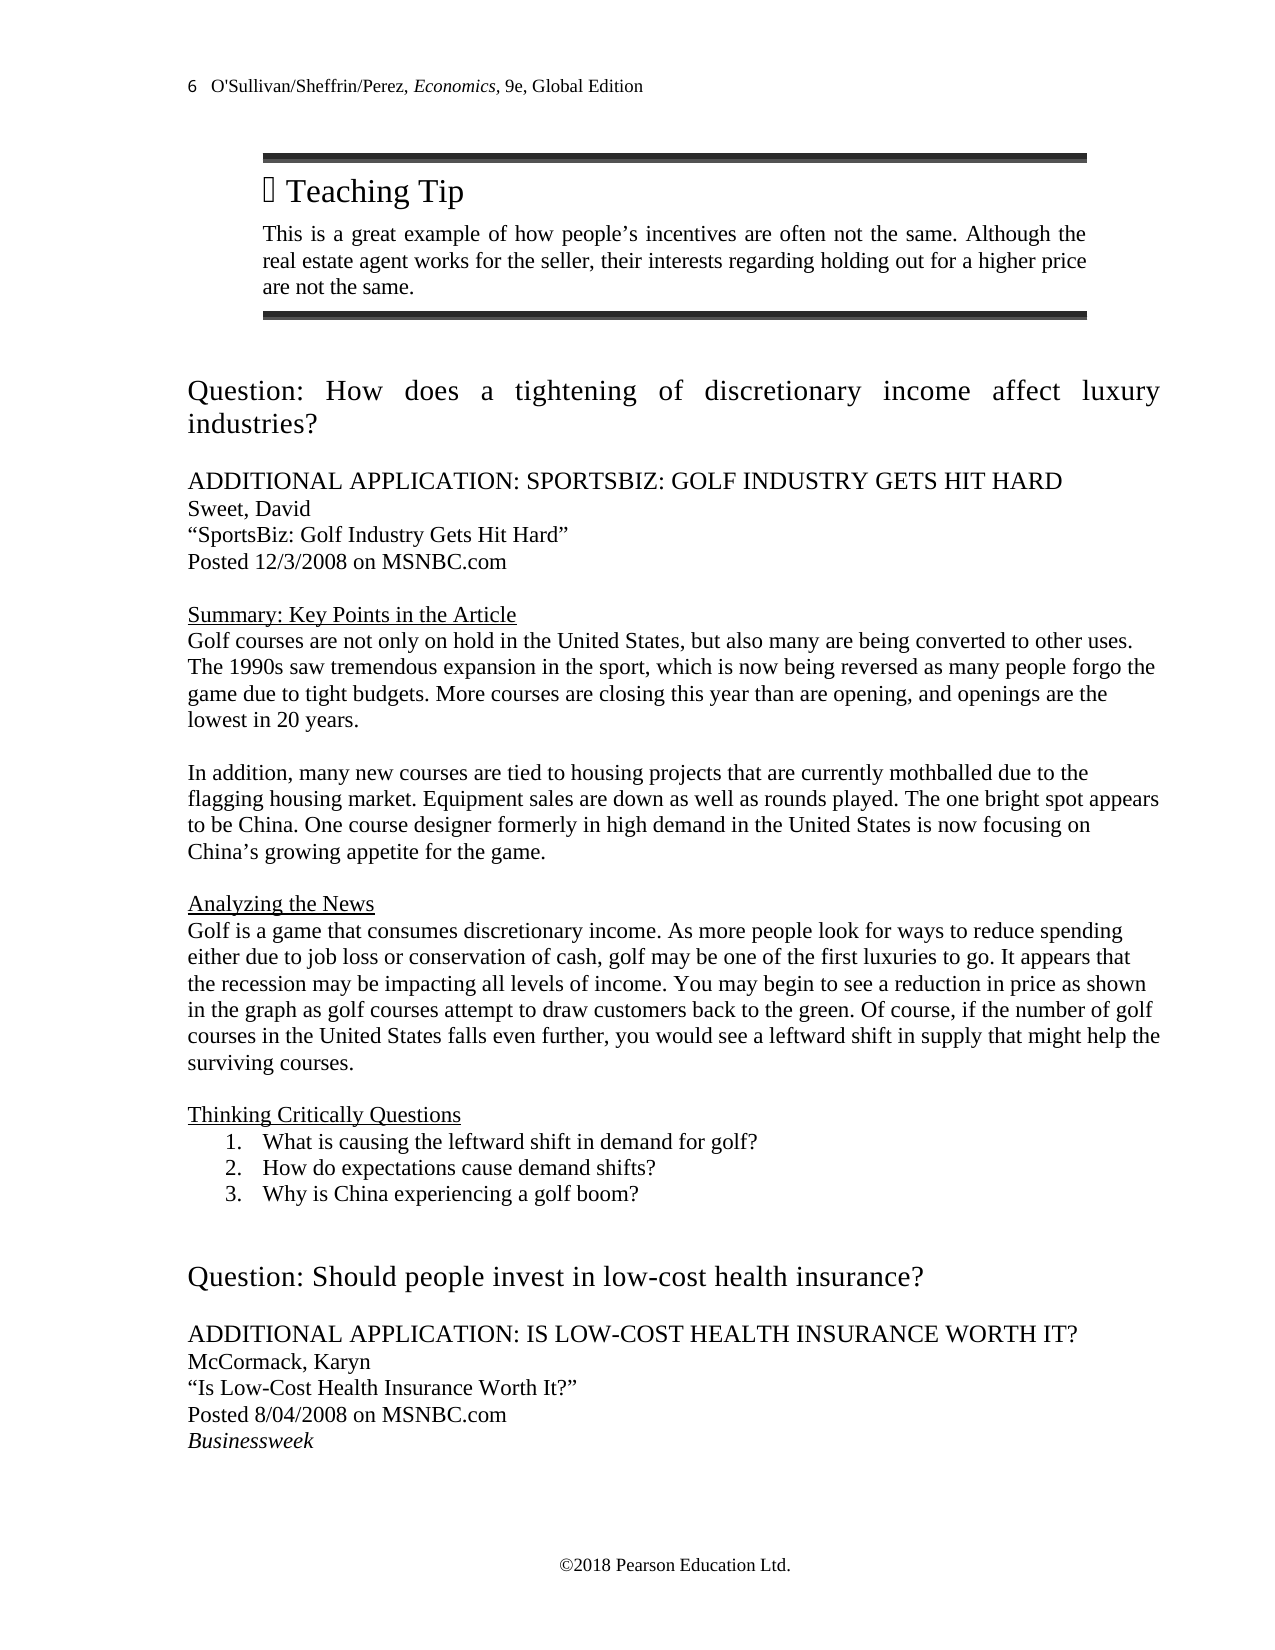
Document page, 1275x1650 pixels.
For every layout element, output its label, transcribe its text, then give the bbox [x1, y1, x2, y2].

text Summary: Key Points in the Article [187, 601, 1162, 627]
text Thinking Critically Questions [187, 1101, 1162, 1128]
text Golf is a game that consumes discretionary income. As more people look for ways to reduce spending either due to job loss or conservation of cash, golf may be one of the first luxuries to go. It appears that the recession may be impacting all levels of income. You may begin to see a reduction in price as shown in the graph as golf courses attempt to draw customers back to the green. Of course, if the number of golf courses in the United States falls even further, you would see a leftward shift in supply that might help the surviving courses. [187, 917, 1162, 1075]
text In addition, many new courses are tied to housing projects that are currently mothballed due to the flagging housing market. Equipment sales are down as well as rounds played. The one bright spot appears to be China. One course designer formerly in high demand in the United States is now focusing on China’s growing appetite for the game. [187, 759, 1162, 864]
text ADDITIONAL APPLICATION: IS LOW-COST HEALTH INSURANCE WORTH IT? [187, 1319, 1162, 1348]
list Why is China experiencing a golf boom? [225, 1180, 1162, 1207]
text Question: How does a tightening of discretionary income affect luxury industries? [187, 373, 1162, 440]
text Sweet, David “SportsBiz: Golf Industry Gets Hit Hard” Posted 12/3/2008 on MSNBC.com [187, 495, 1162, 574]
text McCormack, Karyn “Is Low-Cost Health Insurance Worth It?” Posted 8/04/2008 on MSNBC.com Businessweek [187, 1348, 1162, 1453]
text Analyzing the News [187, 891, 1162, 917]
text Golf courses are not only on hold in the United States, but also many are being converted to other uses. The 1990s saw tremendous expansion in the sport, which is now being reversed as many people forgo the game due to tight budgets. More courses are closing this year than are opening, and openings are the lowest in 20 years. [187, 627, 1162, 732]
list How do expectations cause demand shifts? [225, 1154, 1162, 1180]
text ADDITIONAL APPLICATION: SPORTSBIZ: GOLF INDUSTRY GETS HIT HARD [187, 466, 1162, 495]
list What is causing the leftward shift in demand for golf? [225, 1128, 1162, 1154]
text Teaching Tip [262, 160, 1087, 199]
text Question: Should people invest in low-cost health insurance? [187, 1259, 1162, 1293]
text This is a great example of how people’s incentives are often not the same. Although the real estate agent works for the seller, their interests regarding holding out for a higher price are not the same. [262, 199, 1087, 320]
